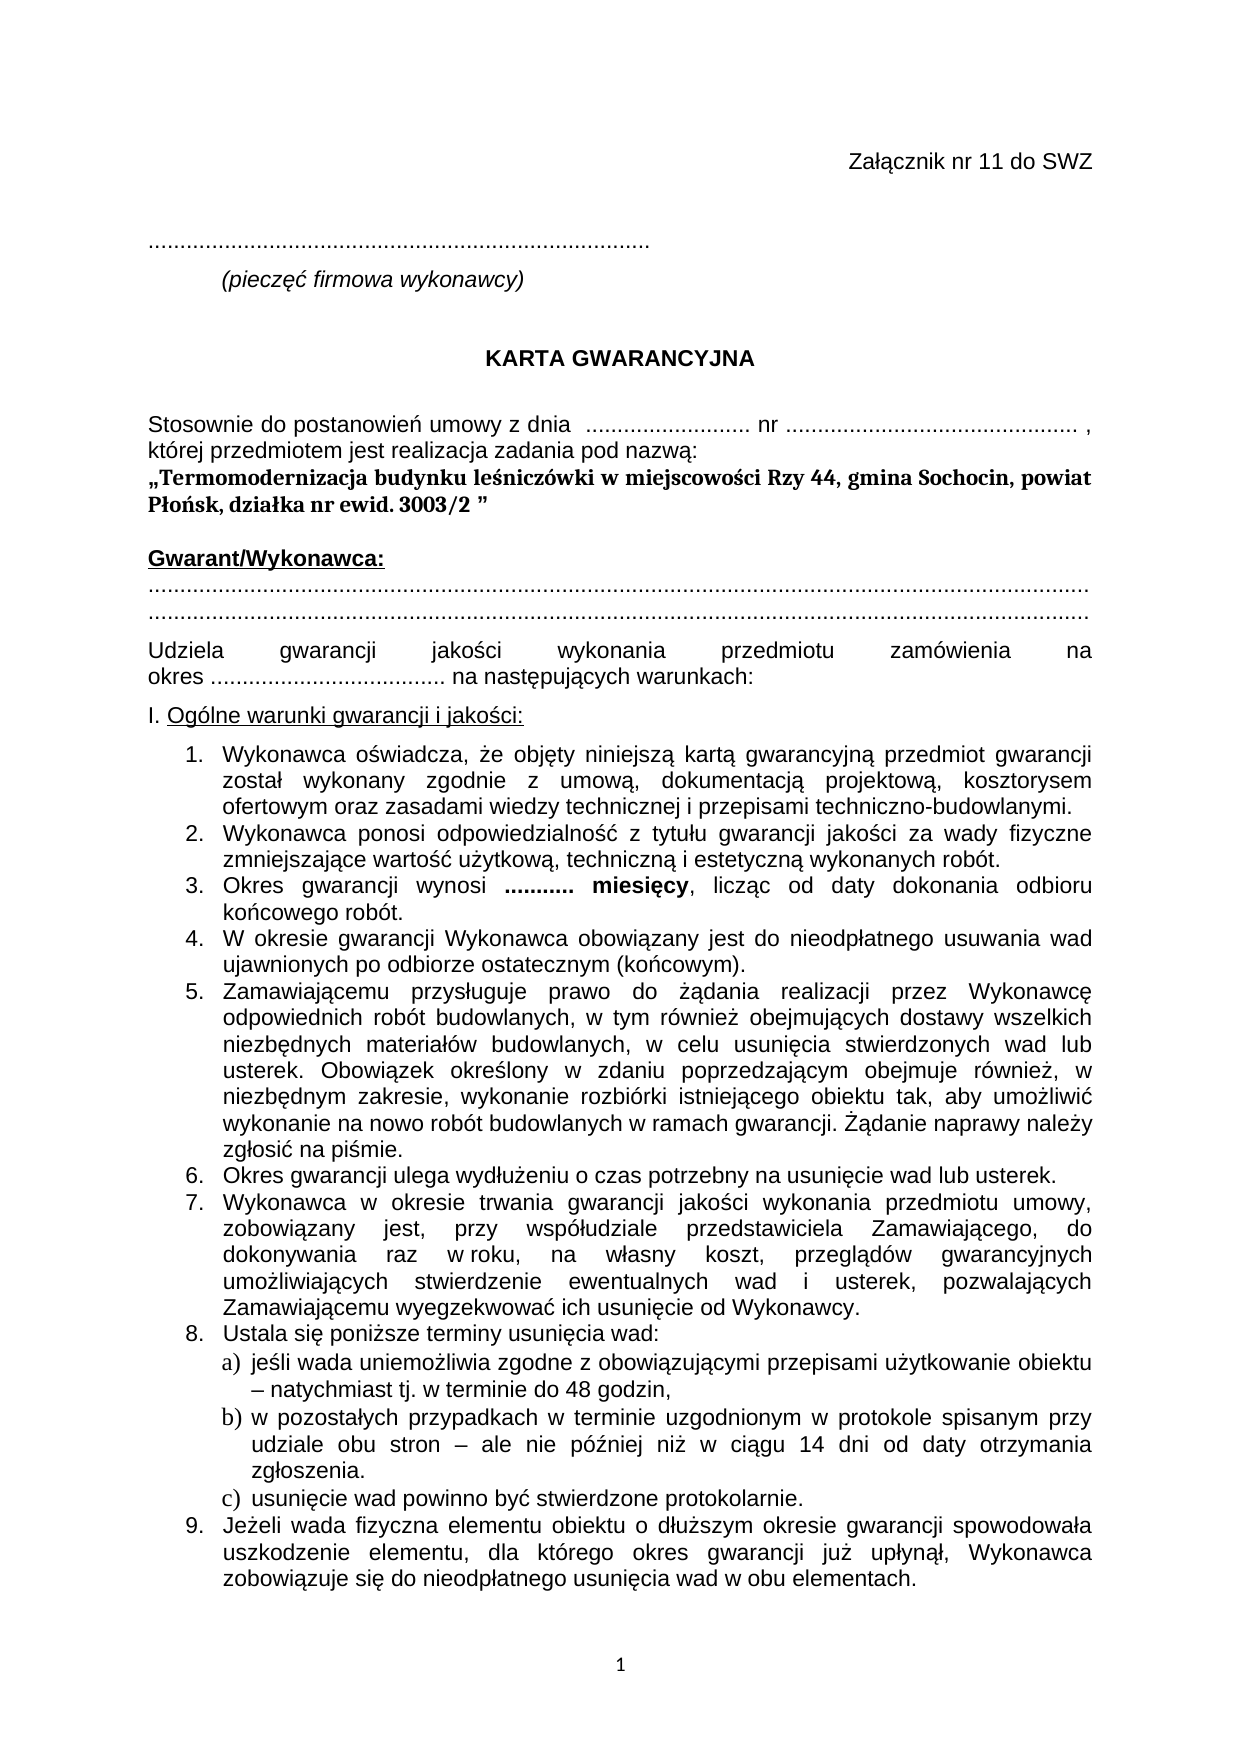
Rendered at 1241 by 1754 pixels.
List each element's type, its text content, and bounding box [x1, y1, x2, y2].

text ............................................................................... [148, 227, 1093, 253]
list Wykonawca oświadcza, że objęty niniejszą kartą gwarancyjną przedmiot gwarancji został wykonany zgodnie z umową, dokumentacją projektową, kosztorysem ofertowym oraz zasadami wiedzy technicznej i przepisami techniczno-budowlanymi. [185, 741, 1093, 820]
list usunięcie wad powinno być stwierdzone protokolarnie. [221, 1483, 1093, 1512]
text KARTA GWARANCYJNA [148, 345, 1093, 371]
list Okres gwarancji ulega wydłużeniu o czas potrzebny na usunięcie wad lub usterek. [185, 1162, 1093, 1189]
text Załącznik nr 11 do SWZ [148, 148, 1093, 174]
list Ustala się poniższe terminy usunięcia wad: [185, 1320, 1093, 1347]
text .................................................................................................................................................... [148, 571, 1093, 598]
text Stosownie do postanowień umowy z dnia .......................... nr .............................................. , której przedmiotem jest realizacja zadania pod nazwą: [148, 411, 1093, 463]
list jeśli wada uniemożliwia zgodne z obowiązującymi przepisami użytkowanie obiektu – natychmiast tj. w terminie do 48 godzin, [221, 1347, 1093, 1402]
list Wykonawca w okresie trwania gwarancji jakości wykonania przedmiotu umowy, zobowiązany jest, przy współudziale przedstawiciela Zamawiającego, do dokonywania raz w roku, na własny koszt, przeglądów gwarancyjnych umożliwiających stwierdzenie ewentualnych wad i usterek, pozwalających Zamawiającemu wyegzekwować ich usunięcie od Wykonawcy. [185, 1189, 1093, 1320]
list Okres gwarancji wynosi ........... miesięcy, licząc od daty dokonania odbioru końcowego robót. [185, 872, 1093, 925]
text Gwarant/Wykonawca: [148, 545, 1093, 571]
list W okresie gwarancji Wykonawca obowiązany jest do nieodpłatnego usuwania wad ujawnionych po odbiorze ostatecznym (końcowym). [185, 925, 1093, 978]
list Wykonawca ponosi odpowiedzialność z tytułu gwarancji jakości za wady fizyczne zmniejszające wartość użytkową, techniczną i estetyczną wykonanych robót. [185, 820, 1093, 872]
list Zamawiającemu przysługuje prawo do żądania realizacji przez Wykonawcę odpowiednich robót budowlanych, w tym również obejmujących dostawy wszelkich niezbędnych materiałów budowlanych, w celu usunięcia stwierdzonych wad lub usterek. Obowiązek określony w zdaniu poprzedzającym obejmuje również, w niezbędnym zakresie, wykonanie rozbiórki istniejącego obiektu tak, aby umożliwić wykonanie na nowo robót budowlanych w ramach gwarancji. Żądanie naprawy należy zgłosić na piśmie. [185, 978, 1093, 1162]
list Jeżeli wada fizyczna elementu obiektu o dłuższym okresie gwarancji spowodowała uszkodzenie elementu, dla którego okres gwarancji już upłynął, Wykonawca zobowiązuje się do nieodpłatnego usunięcia wad w obu elementach. [185, 1512, 1093, 1591]
list w pozostałych przypadkach w terminie uzgodnionym w protokole spisanym przy udziale obu stron – ale nie później niż w ciągu 14 dni od daty otrzymania zgłoszenia. [221, 1402, 1093, 1483]
text „Termomodernizacja budynku leśniczówki w miejscowości Rzy 44, gmina Sochocin, powiat Płońsk, działka nr ewid. 3003/2 ” [148, 463, 1093, 518]
text I. Ogólne warunki gwarancji i jakości: [148, 702, 1093, 728]
text Udziela gwarancji jakości wykonania przedmiotu zamówienia na okres ..................................... na następujących warunkach: [148, 637, 1093, 689]
text .................................................................................................................................................... [148, 598, 1093, 624]
text (pieczęć firmowa wykonawcy) [148, 266, 1093, 292]
